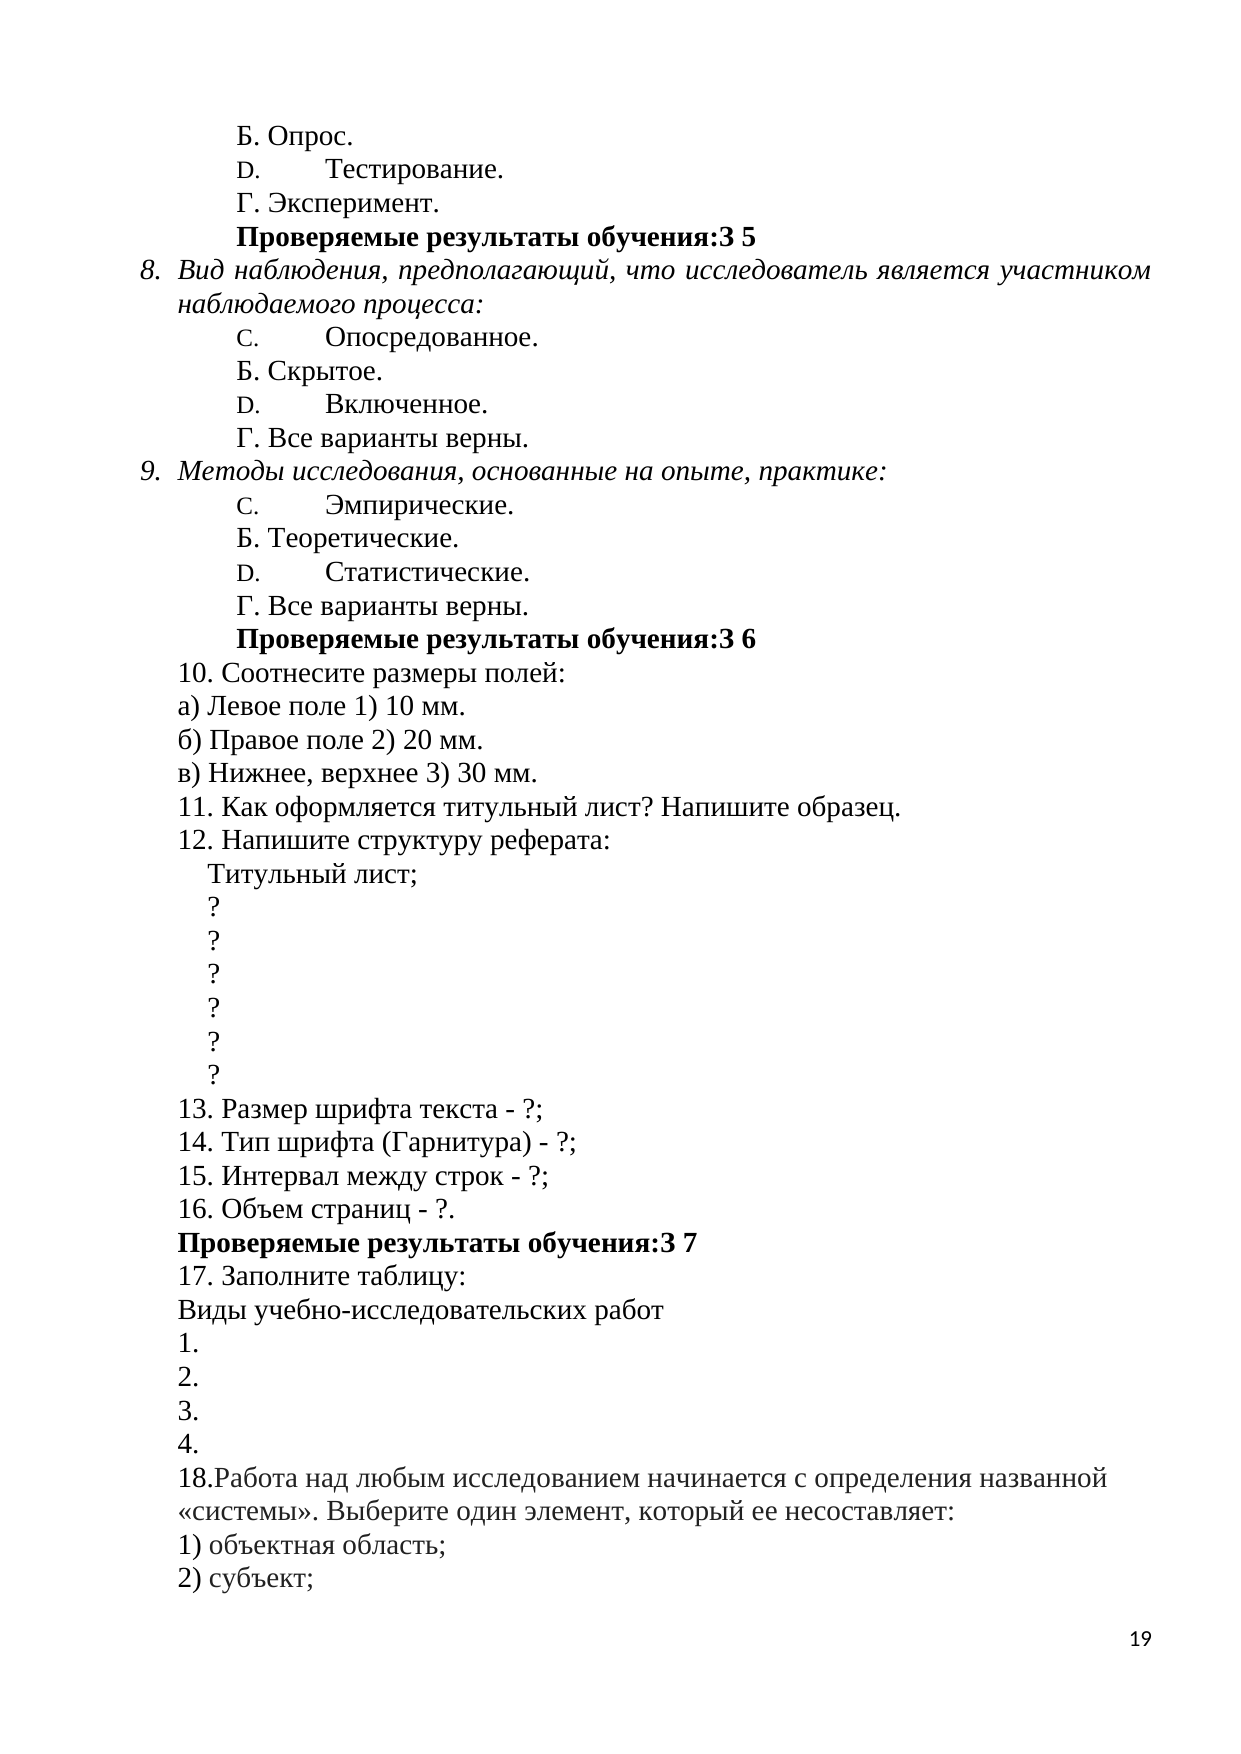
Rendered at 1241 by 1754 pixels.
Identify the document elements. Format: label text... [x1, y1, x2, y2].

text б) Правое поле 2) 20 мм. [177, 722, 1152, 755]
list Вид наблюдения, предполагающий, что исследователь является участником наблюдаемого процесса: [140, 252, 1152, 319]
text Б. Теоретические. [177, 521, 1152, 554]
list Методы исследования, основанные на опыте, практике: [140, 453, 1152, 487]
text Проверяемые результаты обучения:З 6 [177, 621, 1152, 655]
text Виды учебно-исследовательских работ [177, 1292, 1152, 1326]
text 10. Соотнесите размеры полей: [177, 655, 1152, 688]
text в) Нижнее, верхнее 3) 30 мм. [177, 755, 1152, 789]
text Проверяемые результаты обучения:З 5 [177, 219, 1152, 252]
text 2) субъект; [177, 1560, 1152, 1594]
text  Титульный лист; [177, 856, 1152, 889]
text  ? [177, 889, 1152, 923]
text 18.Работа над любым исследованием начинается с определения названной [177, 1460, 1152, 1493]
text 16. Объем страниц - ?. [177, 1191, 1152, 1225]
text 12. Напишите структуру реферата: [177, 822, 1152, 856]
text Проверяемые результаты обучения:З 7 [177, 1225, 1152, 1258]
text  ? [177, 1057, 1152, 1091]
list Тестирование. [177, 152, 1152, 185]
text 1. [177, 1326, 1152, 1359]
list Включенное. [177, 386, 1152, 420]
text Б. Скрытое. [177, 353, 1152, 386]
text Г. Эксперимент. [177, 185, 1152, 219]
text 14. Тип шрифта (Гарнитура) - ?; [177, 1124, 1152, 1158]
text 13. Размер шрифта текста - ?; [177, 1091, 1152, 1124]
text 1) объектная область; [177, 1527, 1152, 1560]
text Г. Все варианты верны. [177, 420, 1152, 453]
text  ? [177, 1024, 1152, 1057]
text Г. Все варианты верны. [177, 588, 1152, 621]
list Статистические. [177, 554, 1152, 588]
text  ? [177, 957, 1152, 990]
text  ? [177, 990, 1152, 1024]
text а) Левое поле 1) 10 мм. [177, 688, 1152, 722]
text 17. Заполните таблицу: [177, 1258, 1152, 1292]
list Опосредованное. [177, 319, 1152, 353]
text 3. [177, 1393, 1152, 1426]
text 4. [177, 1426, 1152, 1460]
text 2. [177, 1359, 1152, 1393]
list Эмпирические. [177, 487, 1152, 521]
text «системы». Выберите один элемент, который ее несоставляет: [177, 1493, 1152, 1527]
text 11. Как оформляется титульный лист? Напишите образец. [177, 789, 1152, 822]
text  ? [177, 923, 1152, 957]
text Б. Опрос. [177, 118, 1152, 152]
text 15. Интервал между строк - ?; [177, 1158, 1152, 1191]
